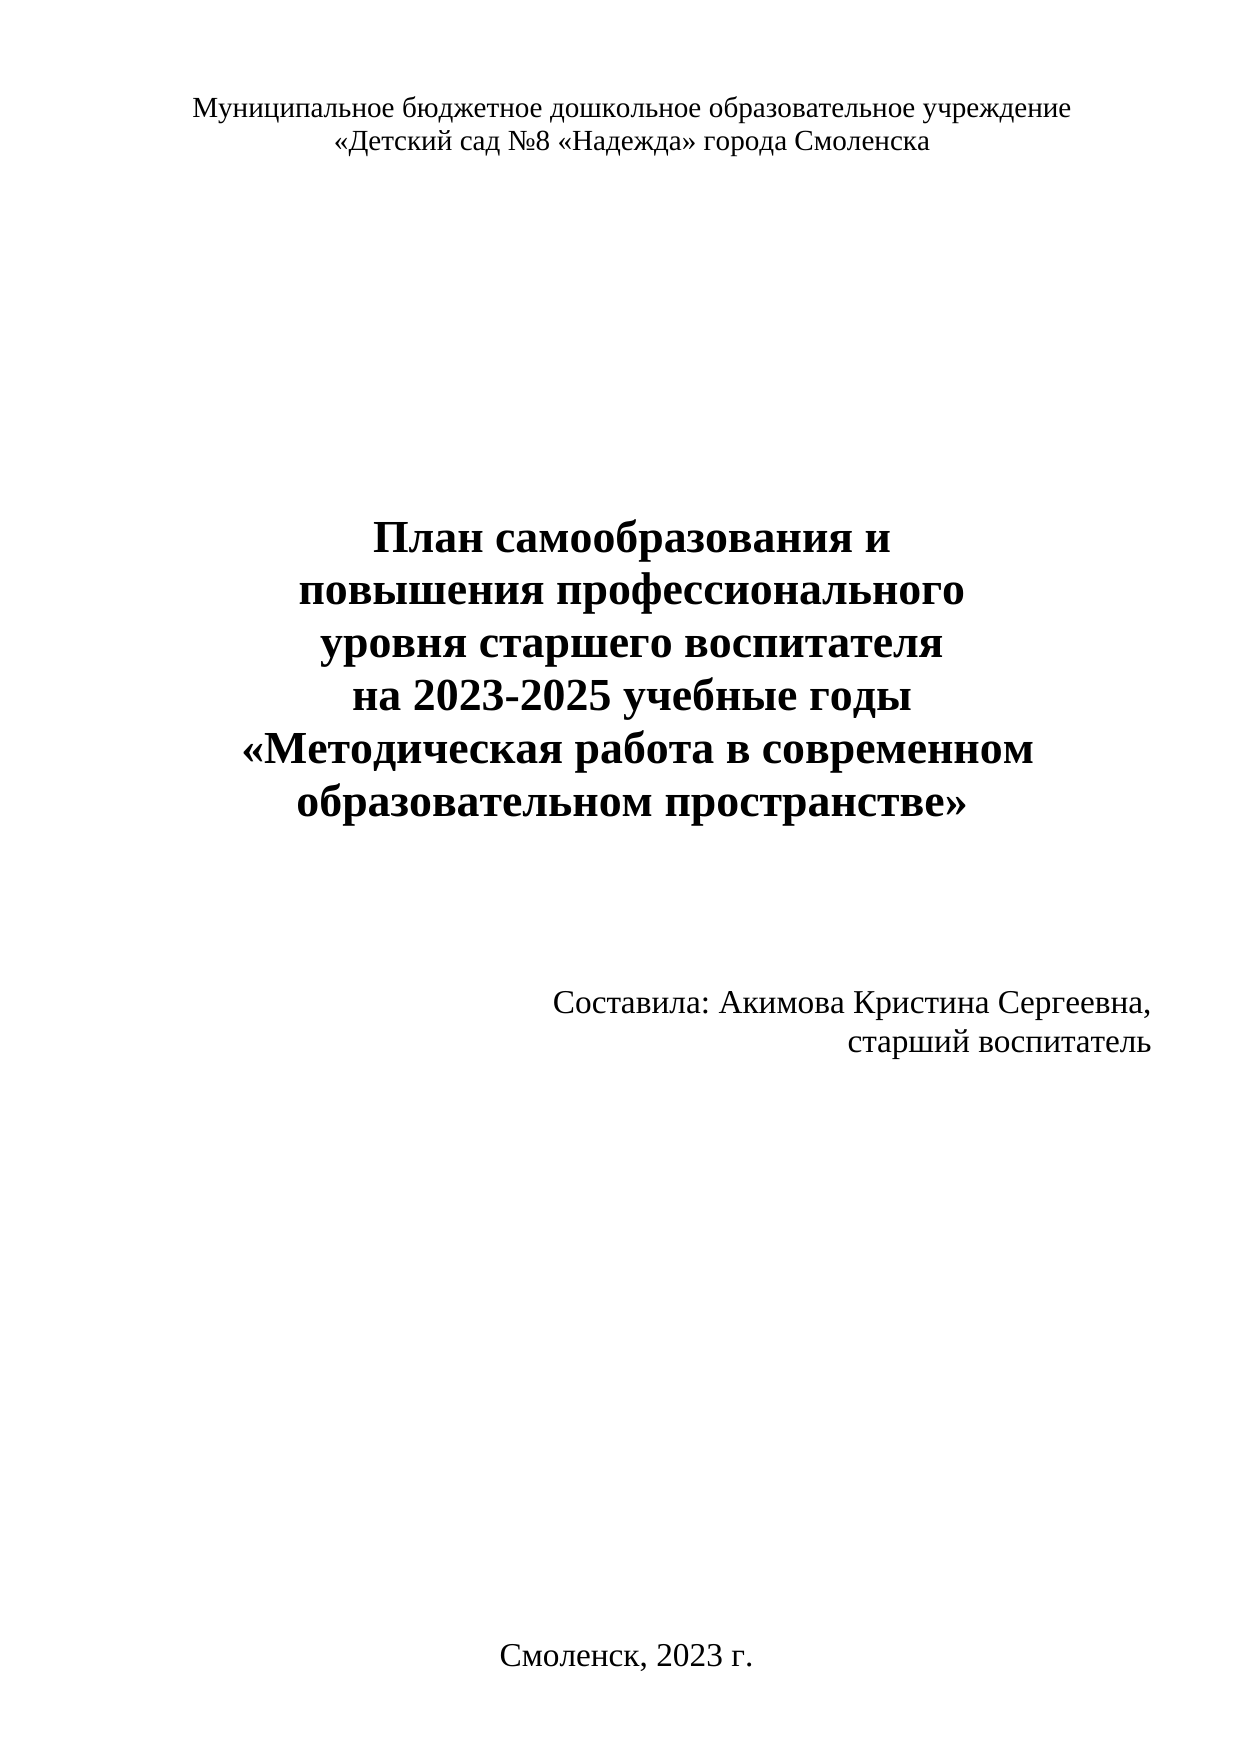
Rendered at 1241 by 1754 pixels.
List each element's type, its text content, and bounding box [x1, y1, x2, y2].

text старший воспитатель [89, 1022, 1151, 1060]
text Составила: Акимова Кристина Сергеевна, [89, 983, 1152, 1022]
text План самообразования и повышения профессионального уровня старшего воспитателя [271, 509, 992, 667]
text на 2023-2025 учебные годы [169, 668, 1094, 720]
text Смоленск, 2023 г. [89, 1635, 1163, 1673]
text Муниципальное бюджетное дошкольное образовательное учреждение [169, 90, 1094, 123]
title «Методическая работа в современном образовательном пространстве» [169, 720, 1094, 826]
text «Детский сад №8 «Надежда» города Смоленска [169, 123, 1094, 157]
